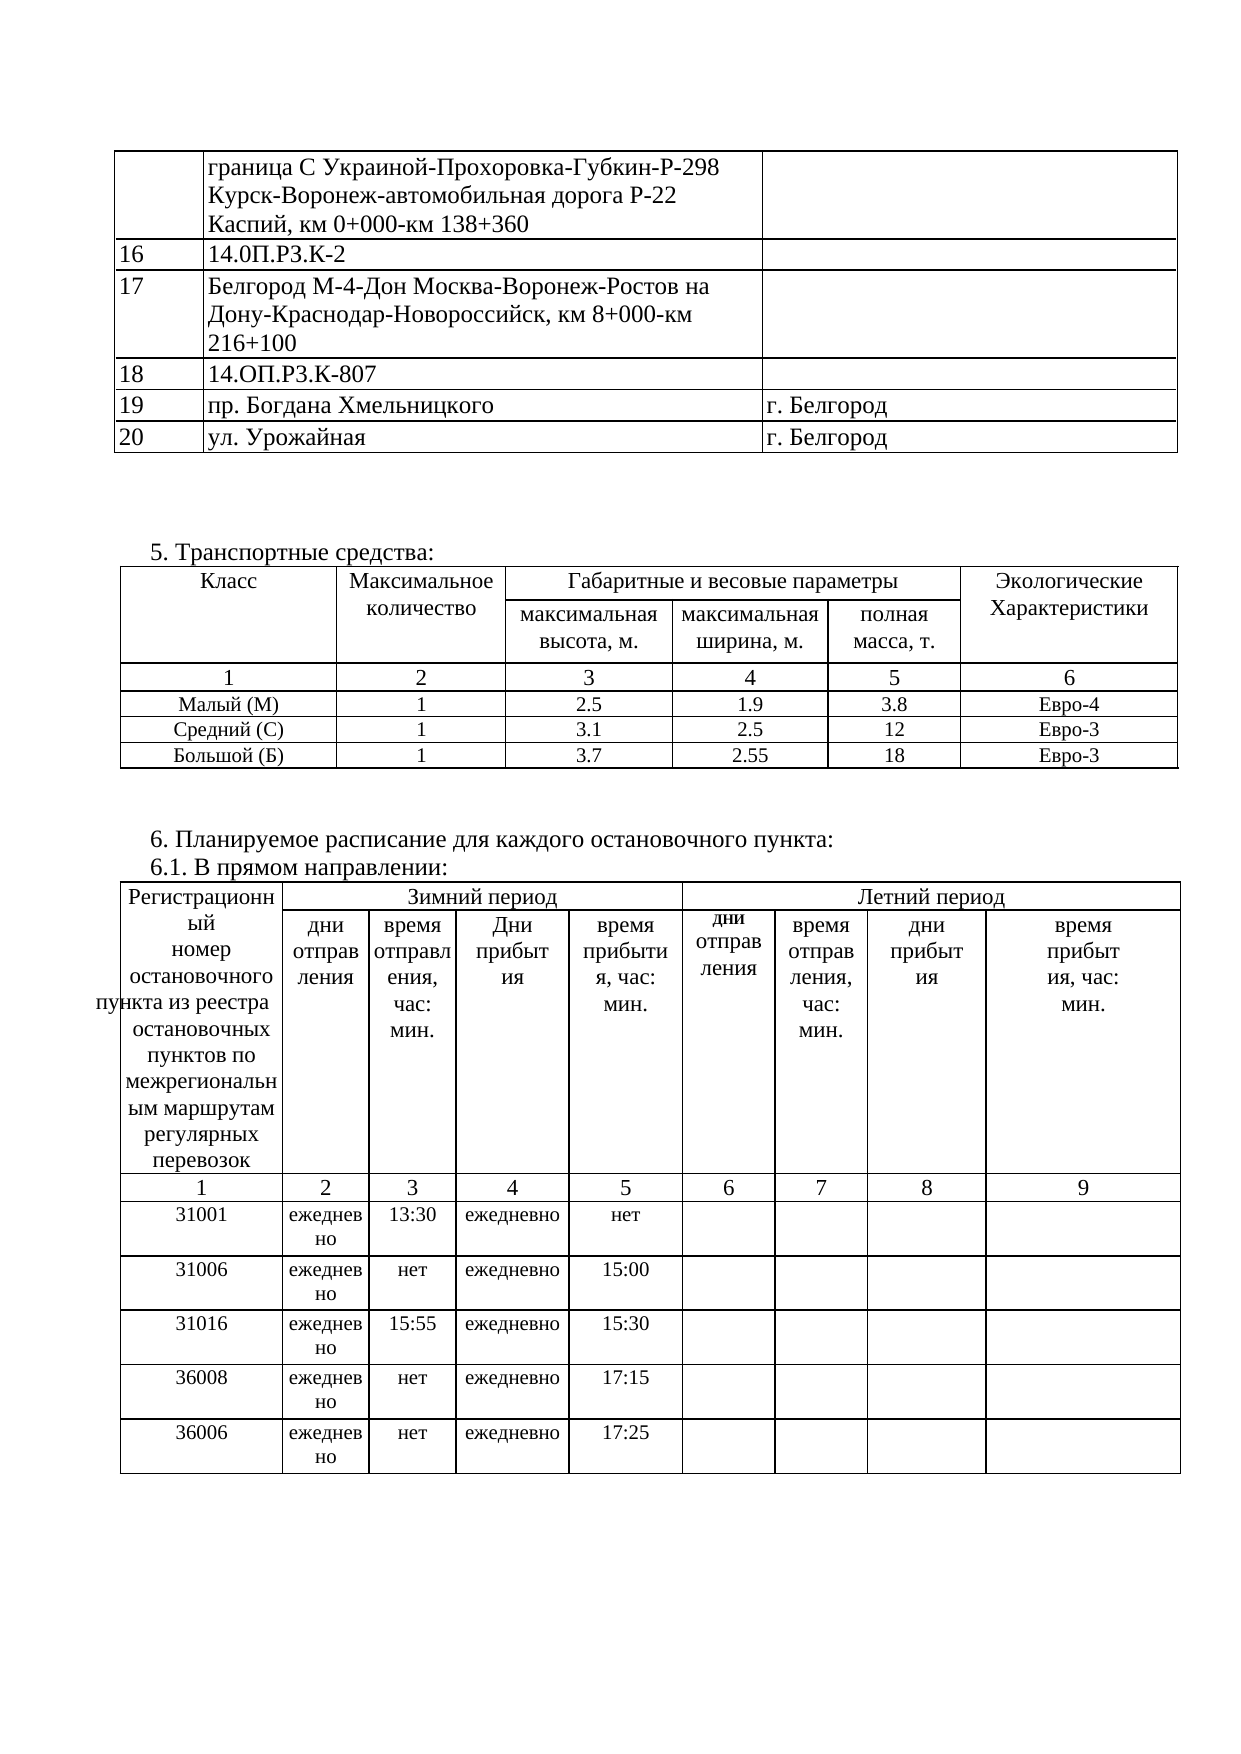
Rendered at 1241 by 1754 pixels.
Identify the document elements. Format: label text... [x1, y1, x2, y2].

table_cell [204, 152, 762, 238]
table_cell 5 [829, 664, 960, 690]
table_cell г. Белгород [763, 420, 1177, 451]
table_cell Дни прибыт ия [457, 911, 568, 1173]
table_cell [683, 1420, 774, 1472]
table_cell [683, 1202, 774, 1255]
table_cell 2 [337, 664, 505, 690]
table_cell [868, 1420, 985, 1472]
table_cell [763, 269, 1177, 357]
table_header Габаритные и весовые параметры [506, 567, 960, 599]
table_cell время отправл ения, час: мин. [370, 911, 455, 1173]
table_cell [868, 1257, 985, 1309]
table_cell [776, 1202, 867, 1255]
table_cell Большой (Б) [121, 743, 336, 767]
table_cell 1 [121, 1174, 282, 1201]
table_cell ежедневно [283, 1257, 368, 1309]
text 6.1. В прямом направлении: [150, 852, 1090, 881]
table_cell время отправ ления, час: мин. [776, 911, 867, 1173]
table_cell [868, 1311, 985, 1364]
table_cell 2.55 [673, 743, 827, 767]
table_cell 2.5 [506, 692, 672, 716]
table_cell 6 [683, 1174, 774, 1201]
table_cell ежедневно [457, 1365, 568, 1418]
table_cell 2 [283, 1174, 368, 1201]
table_cell 14.ОП.Р3.К-807 [204, 359, 762, 388]
table_cell [763, 357, 1177, 388]
table_cell 15 [115, 152, 203, 238]
table_cell 1 [337, 692, 505, 716]
table_cell 13:30 [370, 1202, 455, 1255]
text 6. Планируемое расписание для каждого остановочного пункта: [150, 824, 1090, 852]
table_cell 3 [370, 1174, 455, 1201]
table_cell время прибыт ия, час: мин. [987, 911, 1180, 1173]
table_cell 1 [337, 717, 505, 741]
table_cell ежедневно [457, 1202, 568, 1255]
table_cell [776, 1365, 867, 1418]
table_cell 2.5 [673, 717, 827, 741]
text 5. Транспортные средства: [150, 537, 1090, 566]
table_cell 5 [570, 1174, 682, 1201]
table_cell 17:25 [570, 1420, 682, 1472]
table_cell Евро-3 [961, 743, 1177, 767]
table_cell [868, 1365, 985, 1418]
table_cell Евро-3 [961, 717, 1177, 741]
table_cell 15:30 [570, 1311, 682, 1364]
table_cell полная масса, т. [829, 601, 960, 662]
table_cell ул. Урожайная [204, 422, 762, 451]
table_cell 31006 [121, 1257, 282, 1309]
table_cell 7 [776, 1174, 867, 1201]
table_cell 3.7 [506, 743, 672, 767]
table_cell [987, 1257, 1180, 1309]
table_header Экологические Характеристики [961, 567, 1177, 662]
table_cell ежедневно [457, 1311, 568, 1364]
table_cell [987, 1311, 1180, 1364]
table_cell 15:55 [370, 1311, 455, 1364]
table_cell 4 [673, 664, 827, 690]
table_cell ежедневно [283, 1365, 368, 1418]
table_header Регистрационный номер остановочного пункта из реестра остановочных пунктов по межрегиональным маршрутам регулярных перевозок [121, 883, 282, 1173]
table_cell 20 [115, 421, 203, 451]
table_cell 1 [121, 664, 336, 690]
table_cell 31001 [121, 1202, 282, 1255]
table_cell [868, 1202, 985, 1255]
table_cell максимальная ширина, м. [673, 601, 827, 662]
table_cell Средний (С) [121, 717, 336, 741]
table_cell ДНИ отправ ления [683, 911, 774, 1173]
table_cell [683, 1311, 774, 1364]
table_cell [776, 1420, 867, 1472]
table_cell ежедневно [283, 1202, 368, 1255]
table_cell 1 [337, 743, 505, 767]
table_cell 17 [115, 270, 203, 357]
table_header Зимний период [283, 883, 682, 909]
table_cell 18 [115, 358, 203, 388]
table_cell 19 [115, 390, 203, 420]
table_cell 16 [115, 239, 203, 269]
table_cell Евро-4 [961, 692, 1177, 716]
table_cell ежедневно [457, 1420, 568, 1472]
table_cell нет [370, 1420, 455, 1472]
table_cell максимальная высота, м. [506, 601, 672, 662]
table_cell Белгород М-4-Дон Москва-Воронеж-Ростов на Дону-Краснодар-Новороссийск, км 8+000-км 216+100 [204, 271, 762, 357]
table_cell [683, 1365, 774, 1418]
table_cell Малый (М) [121, 692, 336, 716]
table_cell 31016 [121, 1311, 282, 1364]
table_cell 3.1 [506, 717, 672, 741]
table_cell [987, 1365, 1180, 1418]
table_cell ежедневно [283, 1311, 368, 1364]
table_cell 8 [868, 1174, 985, 1201]
table_cell 36006 [121, 1420, 282, 1472]
table_cell [683, 1257, 774, 1309]
table_cell 3 [506, 664, 672, 690]
table_cell дни прибыт ия [868, 911, 985, 1173]
table_cell 6 [961, 664, 1177, 690]
table_cell 36008 [121, 1365, 282, 1418]
table_cell [763, 238, 1177, 269]
table_cell 12 [829, 717, 960, 741]
table_header Класс [121, 567, 336, 662]
table_cell нет [370, 1257, 455, 1309]
table_cell 4 [457, 1174, 568, 1201]
table_cell ежедневно [457, 1257, 568, 1309]
table_cell г. Белгород [763, 389, 1177, 420]
table_header Летний период [683, 883, 1180, 909]
table_cell нет [570, 1202, 682, 1255]
table_cell 3.8 [829, 692, 960, 716]
table_cell 18 [829, 743, 960, 767]
table_cell ежедневно [283, 1420, 368, 1472]
table_cell пр. Богдана Хмельницкого [204, 390, 762, 420]
table_cell [987, 1420, 1180, 1472]
table_cell 9 [987, 1174, 1180, 1201]
table_cell 1.9 [673, 692, 827, 716]
table_cell [987, 1202, 1180, 1255]
table_cell [776, 1257, 867, 1309]
table_cell нет [370, 1365, 455, 1418]
table_cell [763, 152, 1177, 238]
table_cell [776, 1311, 867, 1364]
table_cell 14.0П.РЗ.К-2 [204, 240, 762, 269]
table_cell дни отправ ления [283, 911, 368, 1173]
table_cell 15:00 [570, 1257, 682, 1309]
table_cell время прибыти я, час: мин. [570, 911, 682, 1173]
table_cell 17:15 [570, 1365, 682, 1418]
table_header Максимальное количество [337, 567, 505, 662]
